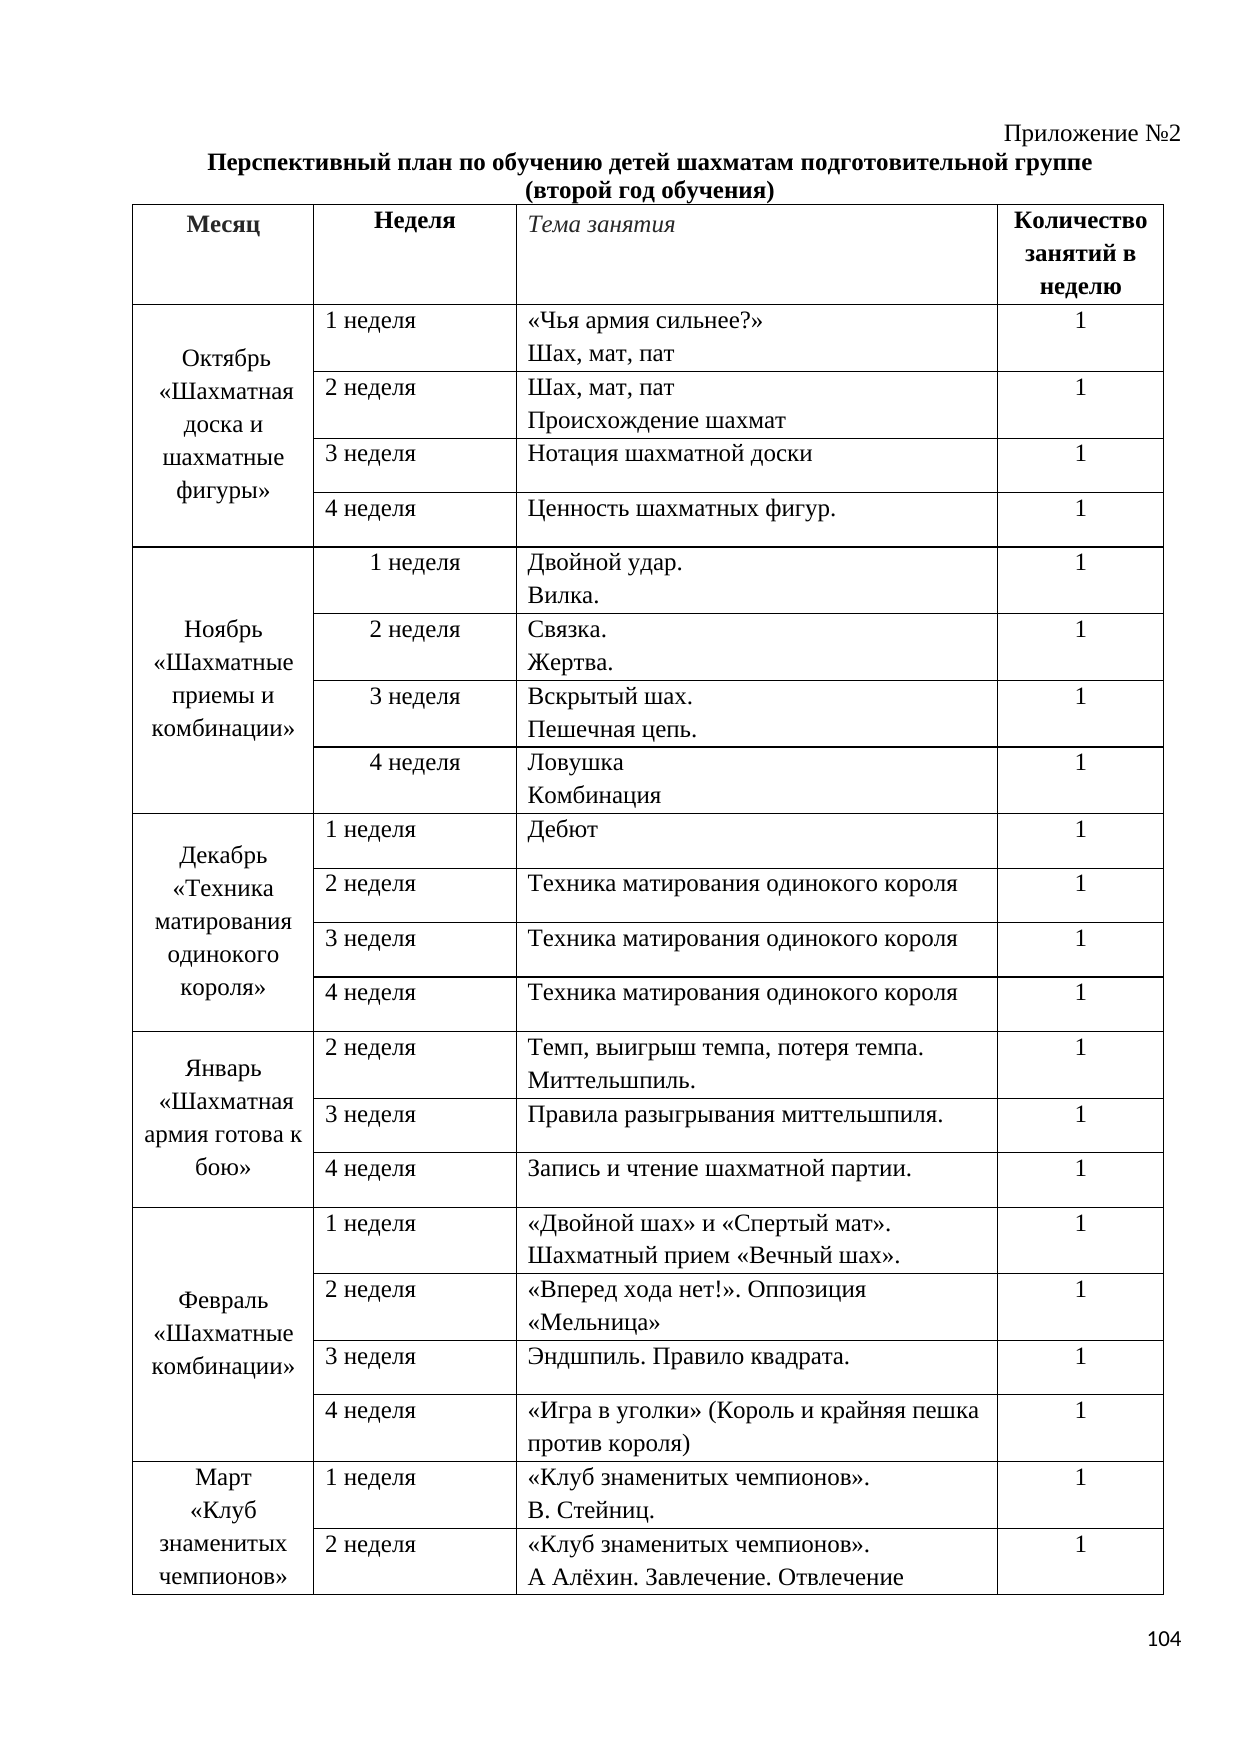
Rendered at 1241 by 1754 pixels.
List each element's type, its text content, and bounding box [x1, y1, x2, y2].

table_cell 4 неделя [314, 748, 516, 813]
table_cell 4 неделя [314, 493, 516, 546]
table_cell 1 [998, 1395, 1163, 1461]
table_cell 2 неделя [314, 614, 516, 680]
table_cell 1 [998, 493, 1163, 546]
table_cell 1 [998, 1099, 1163, 1152]
table_cell 3 неделя [314, 1341, 516, 1394]
table_cell 4 неделя [314, 1395, 516, 1461]
table_cell 1 [998, 1529, 1163, 1594]
table_cell Октябрь «Шахматная доска и шахматные фигуры» [133, 305, 313, 546]
table_cell 4 неделя [314, 978, 516, 1031]
table_cell 2 неделя [314, 1032, 516, 1098]
table_cell Двойной удар. Вилка. [517, 548, 997, 613]
table_cell Техника матирования одинокого короля [517, 978, 997, 1031]
table_cell 1 [998, 1341, 1163, 1394]
table_cell Ловушка Комбинация [517, 748, 997, 813]
table_cell 1 [998, 1274, 1163, 1340]
table_cell 1 неделя [314, 548, 516, 613]
table_cell 1 [998, 1153, 1163, 1207]
table_cell 1 неделя [314, 305, 516, 371]
table_cell 1 неделя [314, 1462, 516, 1528]
table_cell Февраль «Шахматные комбинации» [133, 1208, 313, 1461]
table_cell Связка. Жертва. [517, 614, 997, 680]
table_cell 2 неделя [314, 1529, 516, 1594]
table_cell 1 [998, 814, 1163, 867]
table_cell 3 неделя [314, 1099, 516, 1152]
table_cell 4 неделя [314, 1153, 516, 1207]
table_cell Декабрь «Техника матирования одинокого короля» [133, 814, 313, 1031]
table_cell 1 [998, 748, 1163, 813]
text Перспективный план по обучению детей шахматам подготовительной группе [118, 147, 1181, 176]
table_cell Январь «Шахматная армия готова к бою» [133, 1032, 313, 1207]
table_cell 1 [998, 1462, 1163, 1528]
table_cell 1 [998, 923, 1163, 976]
table_cell 2 неделя [314, 372, 516, 437]
table_cell Правила разыгрывания миттельшпиля. [517, 1099, 997, 1152]
text Приложение №2 [118, 118, 1181, 147]
table_cell Ценность шахматных фигур. [517, 493, 997, 546]
table_cell «Клуб знаменитых чемпионов». А Алёхин. Завлечение. Отвлечение [517, 1529, 997, 1594]
table_cell 1 [998, 614, 1163, 680]
table_cell 2 неделя [314, 1274, 516, 1340]
table_cell 2 неделя [314, 869, 516, 922]
table_cell 1 [998, 372, 1163, 437]
table_cell Техника матирования одинокого короля [517, 923, 997, 976]
text (второй год обучения) [118, 176, 1181, 204]
table_cell 3 неделя [314, 681, 516, 746]
table_header Тема занятия [517, 205, 997, 304]
table_cell Март «Клуб знаменитых чемпионов» [133, 1462, 313, 1594]
table_cell 1 [998, 305, 1163, 371]
table_cell «Клуб знаменитых чемпионов». В. Стейниц. [517, 1462, 997, 1528]
table_cell 1 [998, 978, 1163, 1031]
table_cell 1 [998, 1032, 1163, 1098]
table_cell «Игра в уголки» (Король и крайняя пешка против короля) [517, 1395, 997, 1461]
table_cell 1 [998, 869, 1163, 922]
table_cell 1 [998, 681, 1163, 746]
table_cell Шах, мат, пат Происхождение шахмат [517, 372, 997, 437]
table_cell 1 [998, 548, 1163, 613]
table_cell «Двойной шах» и «Спертый мат». Шахматный прием «Вечный шах». [517, 1208, 997, 1273]
table_cell Дебют [517, 814, 997, 867]
table_cell Вскрытый шах. Пешечная цепь. [517, 681, 997, 746]
table_cell «Чья армия сильнее?» Шах, мат, пат [517, 305, 997, 371]
table_cell Ноябрь «Шахматные приемы и комбинации» [133, 548, 313, 813]
table_cell 1 [998, 439, 1163, 492]
table_cell Запись и чтение шахматной партии. [517, 1153, 997, 1207]
table_cell Темп, выигрыш темпа, потеря темпа. Миттельшпиль. [517, 1032, 997, 1098]
table_cell Эндшпиль. Правило квадрата. [517, 1341, 997, 1394]
table_cell 1 неделя [314, 814, 516, 867]
table_cell Техника матирования одинокого короля [517, 869, 997, 922]
table_cell 3 неделя [314, 923, 516, 976]
table_cell Нотация шахматной доски [517, 439, 997, 492]
table_header Неделя [314, 205, 516, 304]
table_cell 1 неделя [314, 1208, 516, 1273]
table_header Количество занятий в неделю [998, 205, 1163, 304]
table_cell 3 неделя [314, 439, 516, 492]
table_header Месяц [133, 205, 313, 304]
table_cell «Вперед хода нет!». Оппозиция «Мельница» [517, 1274, 997, 1340]
table_cell 1 [998, 1208, 1163, 1273]
